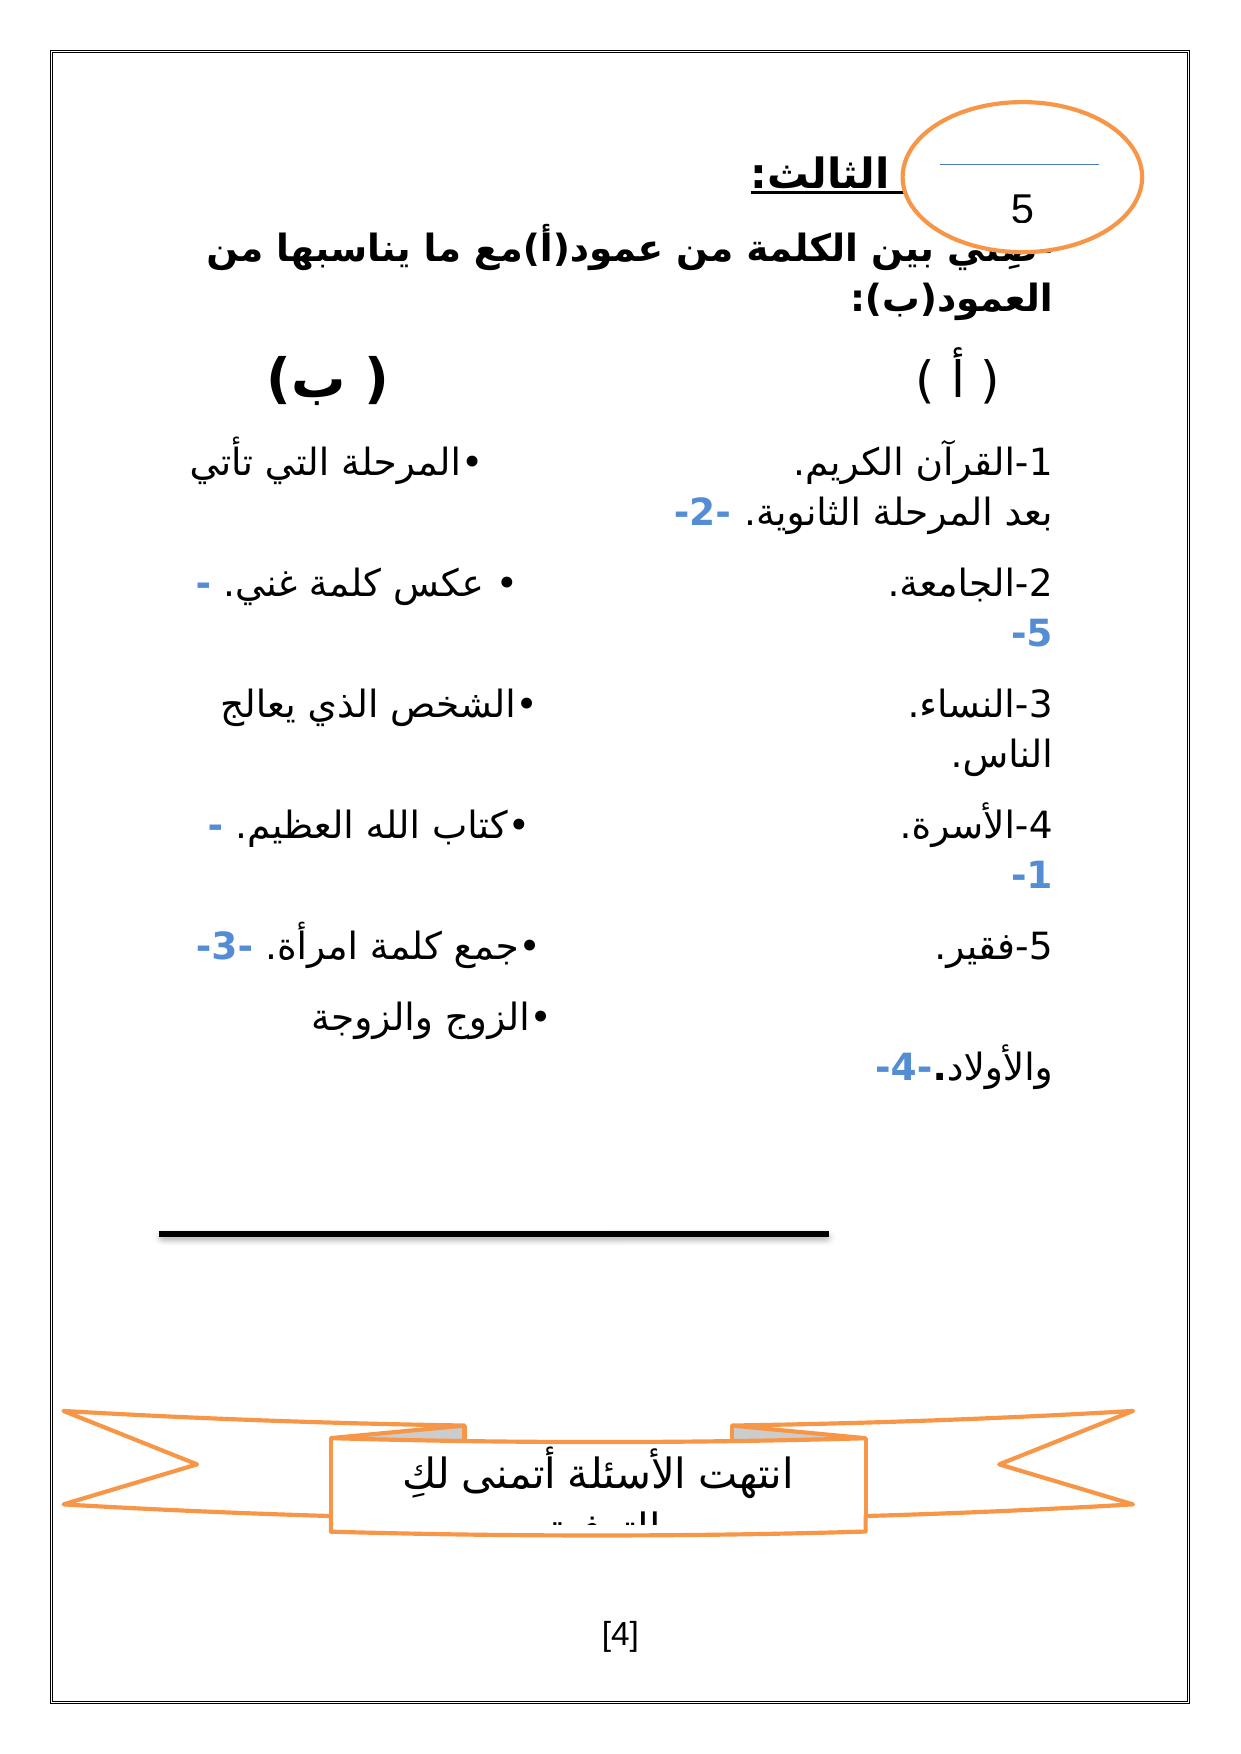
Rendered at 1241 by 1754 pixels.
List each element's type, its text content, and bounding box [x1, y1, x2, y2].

text ( أ ) ( ب) [187, 348, 1053, 411]
text 3-النساء. •الشخص الذي يعالج الناس. [187, 683, 1053, 777]
text السؤال الثالث: [187, 150, 907, 198]
text 5-فقير. •جمع كلمة امرأة. -3- [187, 925, 1053, 969]
text 1-القرآن الكريم. •المرحلة التي تأتي بعد المرحلة الثانوية. -2- [187, 441, 1053, 534]
text 4-الأسرة. •كتاب الله العظيم. -1- [187, 804, 1053, 898]
text 2-الجامعة. • عكس كلمة غني. -5- [187, 562, 1053, 656]
text •الزوج والزوجة والأولاد.-4- [187, 996, 1053, 1090]
text -صِلي بين الكلمة من عمود(أ)مع ما يناسبها من العمود(ب): [187, 227, 1053, 320]
